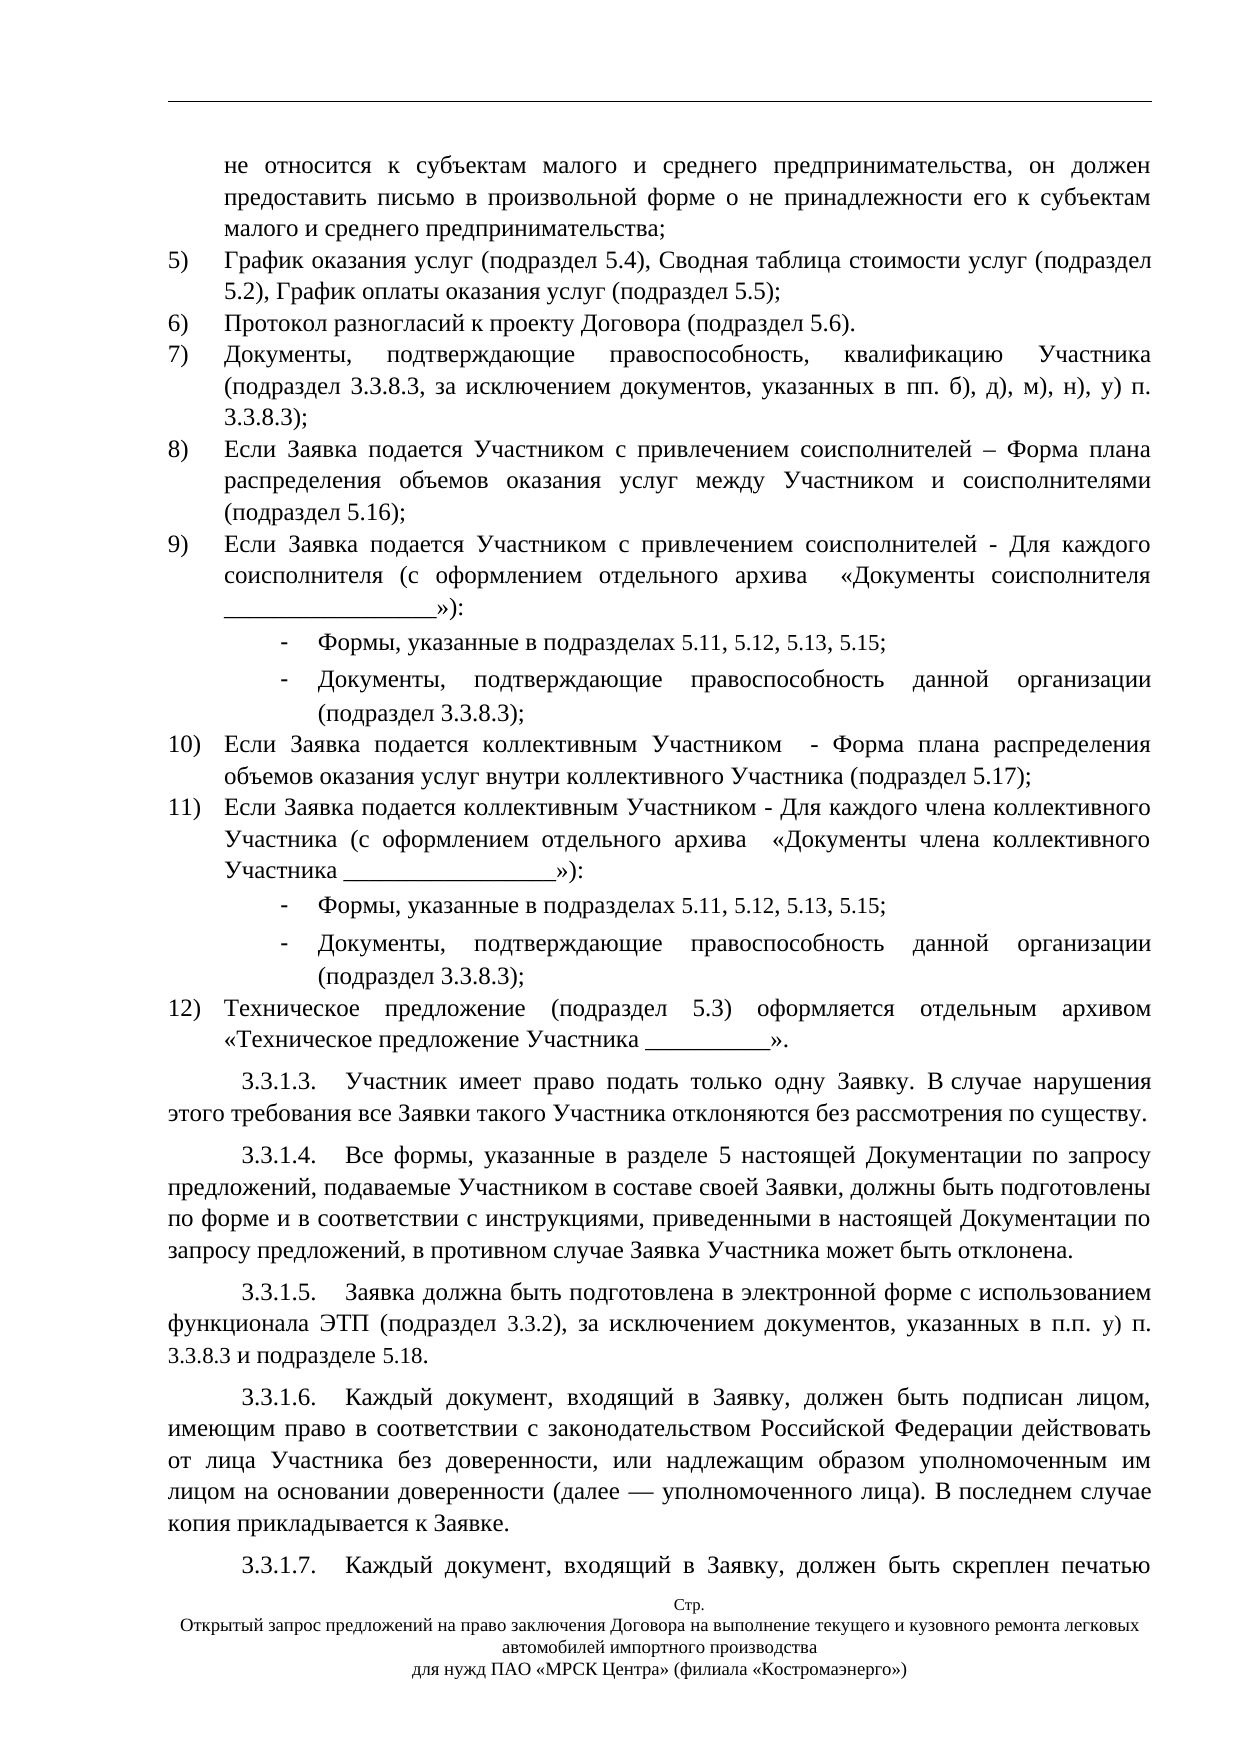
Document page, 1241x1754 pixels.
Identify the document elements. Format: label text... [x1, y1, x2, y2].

list Если Заявка подается коллективным Участником - Форма плана распределения объемов оказания услуг внутри коллективного Участника (подраздел 5.17); [168, 729, 1152, 789]
list Заявка должна быть подготовлена в электронной форме с использованием функционала ЭТП (подраздел 3.3.2), за исключением документов, указанных в п.п. у) п. 3.3.8.3 и подразделе 5.18. [168, 1277, 1152, 1368]
list Документы, подтверждающие правоспособность, квалификацию Участника (подраздел 3.3.8.3, за исключением документов, указанных в пп. б), д), м), н), у) п. 3.3.8.3); [168, 339, 1152, 431]
list Формы, указанные в подразделах 5.11, 5.12, 5.13, 5.15; [280, 887, 1152, 921]
list Техническое предложение (подраздел 5.3) оформляется отдельным архивом «Техническое предложение Участника __________». [168, 993, 1152, 1053]
list Если Заявка подается Участником с привлечением соисполнителей – Форма плана распределения объемов оказания услуг между Участником и соисполнителями (подраздел 5.16); [168, 434, 1152, 526]
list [168, 1550, 1152, 1579]
list Формы, указанные в подразделах 5.11, 5.12, 5.13, 5.15; [280, 623, 1152, 657]
list Документы, подтверждающие правоспособность данной организации (подраздел 3.3.8.3); [280, 924, 1152, 990]
list График оказания услуг (подраздел 5.4), Сводная таблица стоимости услуг (подраздел 5.2), График оплаты оказания услуг (подраздел 5.5); [168, 245, 1152, 305]
list Каждый документ, входящий в Заявку, должен быть подписан лицом, имеющим право в соответствии с законодательством Российской Федерации действовать от лица Участника без доверенности, или надлежащим образом уполномоченным им лицом на основании доверенности (далее — уполномоченного лица). В последнем случае копия прикладывается к Заявке. [168, 1382, 1152, 1537]
list Протокол разногласий к проекту Договора (подраздел 5.6). [168, 308, 1152, 337]
list Участник имеет право подать только одну Заявку. В случае нарушения этого требования все Заявки такого Участника отклоняются без рассмотрения по существу. [168, 1066, 1152, 1127]
list Все формы, указанные в разделе 5 настоящей Документации по запросу предложений, подаваемые Участником в составе своей Заявки, должны быть подготовлены по форме и в соответствии с инструкциями, приведенными в настоящей Документации по запросу предложений, в противном случае Заявка Участника может быть отклонена. [168, 1140, 1152, 1263]
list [168, 150, 1152, 242]
list Если Заявка подается коллективным Участником - Для каждого члена коллективного Участника (с оформлением отдельного архива «Документы члена коллективного Участника _________________»): [168, 792, 1152, 884]
list Документы, подтверждающие правоспособность данной организации (подраздел 3.3.8.3); [280, 661, 1152, 726]
list Если Заявка подается Участником с привлечением соисполнителей - Для каждого соисполнителя (с оформлением отдельного архива «Документы соисполнителя _________________»): [168, 529, 1152, 621]
